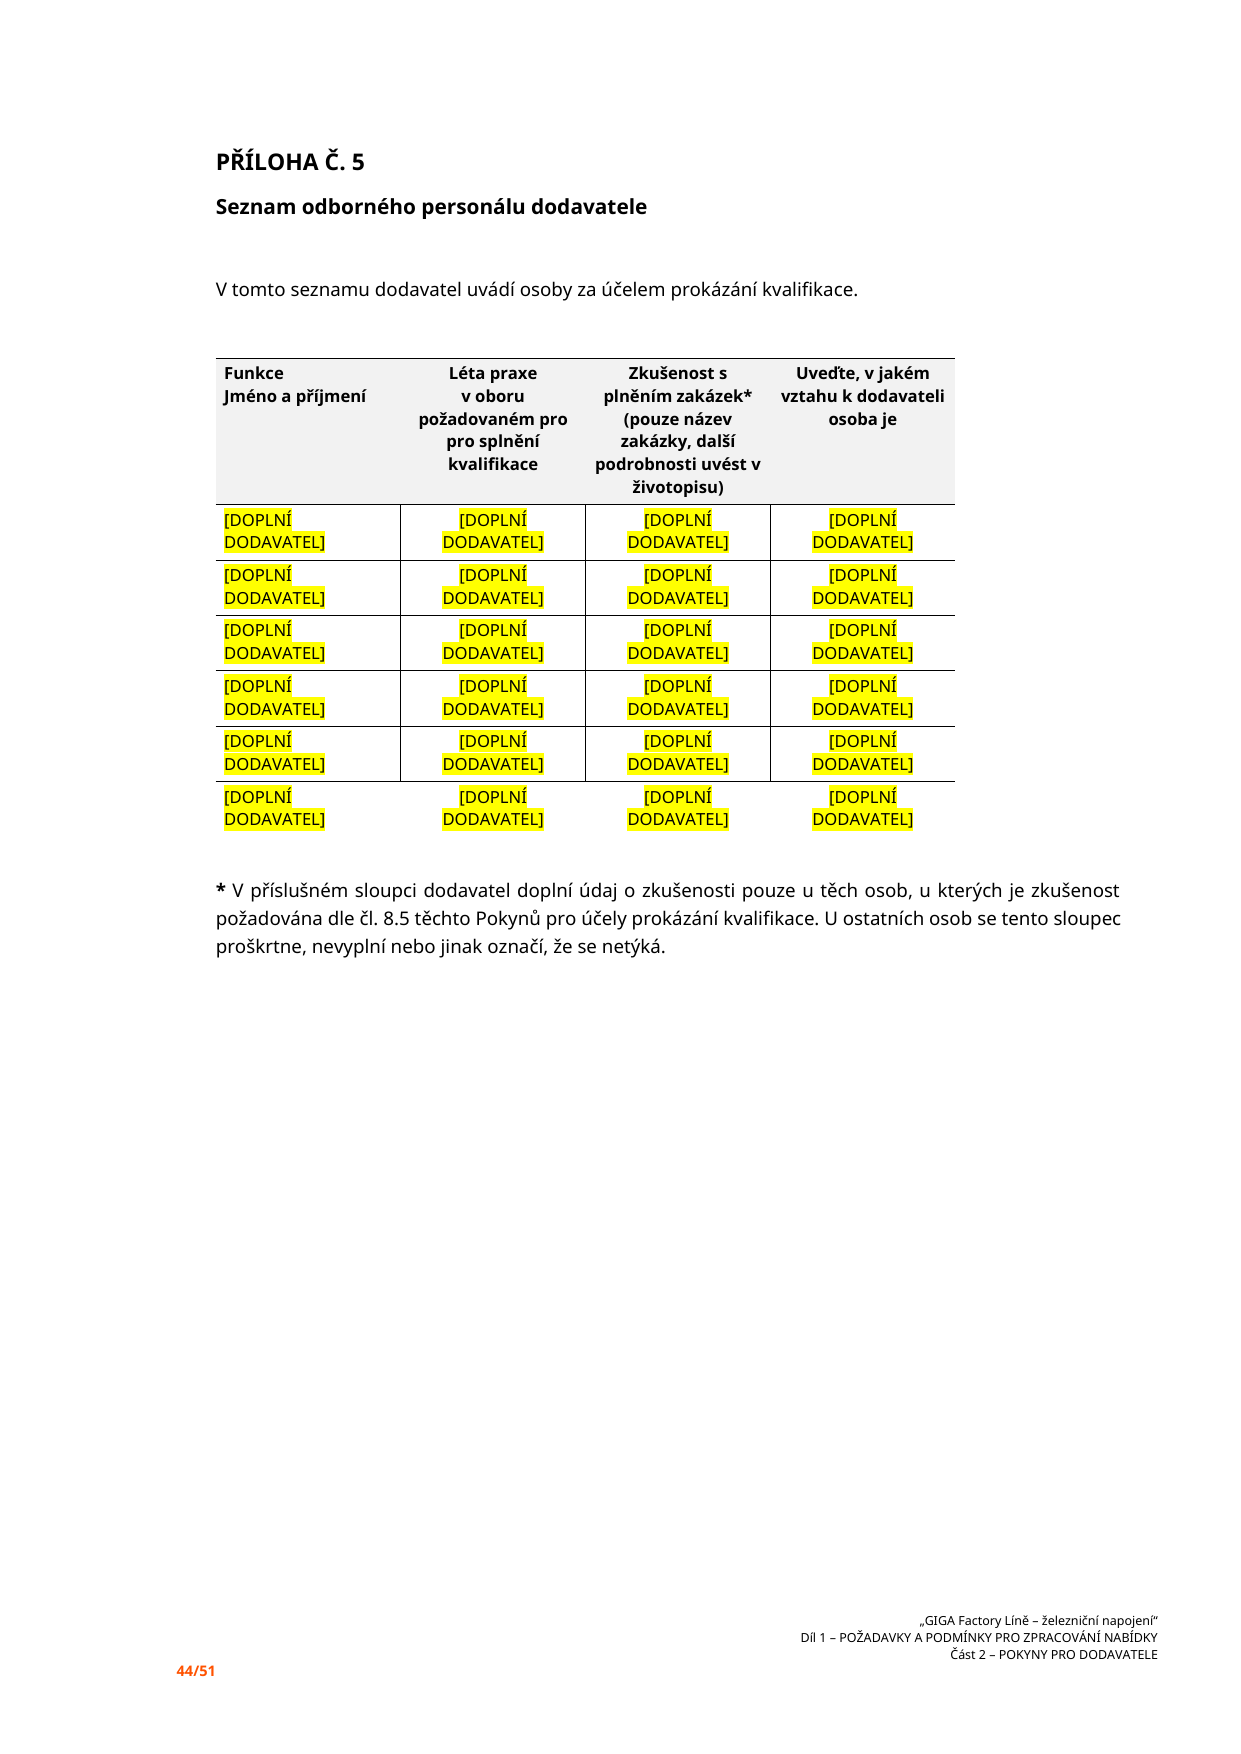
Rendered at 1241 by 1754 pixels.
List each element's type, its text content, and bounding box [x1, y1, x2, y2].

table_cell [DOPLNÍ DODAVATEL] [586, 616, 770, 670]
table_cell [DOPLNÍ DODAVATEL] [401, 727, 585, 781]
table_cell [DOPLNÍ DODAVATEL] [586, 671, 770, 726]
table_cell [DOPLNÍ DODAVATEL] [401, 782, 585, 837]
text * V příslušném sloupci dodavatel doplní údaj o zkušenosti pouze u těch osob, u kterých je zkušenost požadována dle čl. 8.5 těchto Pokynů pro účely prokázání kvalifikace. U ostatních osob se tento sloupec proškrtne, nevyplní nebo jinak označí, že se netýká. [216, 877, 1122, 959]
table_cell [DOPLNÍ DODAVATEL] [586, 505, 770, 559]
table_cell [DOPLNÍ DODAVATEL] [216, 505, 400, 559]
table_cell [DOPLNÍ DODAVATEL] [401, 616, 585, 670]
table_header Léta praxe v oboru požadovaném pro pro splnění kvalifikace [401, 359, 585, 504]
table_cell [DOPLNÍ DODAVATEL] [770, 782, 955, 837]
table_cell [DOPLNÍ DODAVATEL] [216, 616, 400, 670]
table_cell [DOPLNÍ DODAVATEL] [771, 561, 955, 615]
table_cell [DOPLNÍ DODAVATEL] [771, 671, 955, 726]
table_cell [DOPLNÍ DODAVATEL] [401, 561, 585, 615]
table_cell [DOPLNÍ DODAVATEL] [216, 561, 400, 615]
table_cell [DOPLNÍ DODAVATEL] [586, 727, 770, 781]
table_cell [DOPLNÍ DODAVATEL] [216, 671, 400, 726]
table_cell [DOPLNÍ DODAVATEL] [585, 782, 770, 837]
table_cell [DOPLNÍ DODAVATEL] [216, 782, 401, 837]
table_header Funkce Jméno a příjmení [216, 359, 401, 504]
table_header Zkušenost s plněním zakázek* (pouze název zakázky, další podrobnosti uvést v životopisu) [585, 359, 770, 504]
table_cell [DOPLNÍ DODAVATEL] [771, 616, 955, 670]
table_cell [DOPLNÍ DODAVATEL] [216, 727, 400, 781]
table_cell [DOPLNÍ DODAVATEL] [401, 671, 585, 726]
text Seznam odborného personálu dodavatele [216, 192, 1122, 221]
table_cell [DOPLNÍ DODAVATEL] [586, 561, 770, 615]
table_header Uveďte, v jakém vztahu k dodavateli osoba je [770, 359, 955, 504]
table_cell [DOPLNÍ DODAVATEL] [771, 727, 955, 781]
text V tomto seznamu dodavatel uvádí osoby za účelem prokázání kvalifikace. [216, 277, 1122, 302]
table_cell [DOPLNÍ DODAVATEL] [771, 505, 955, 559]
table_cell [DOPLNÍ DODAVATEL] [401, 505, 585, 559]
text Příloha č. 5 [216, 146, 1122, 177]
